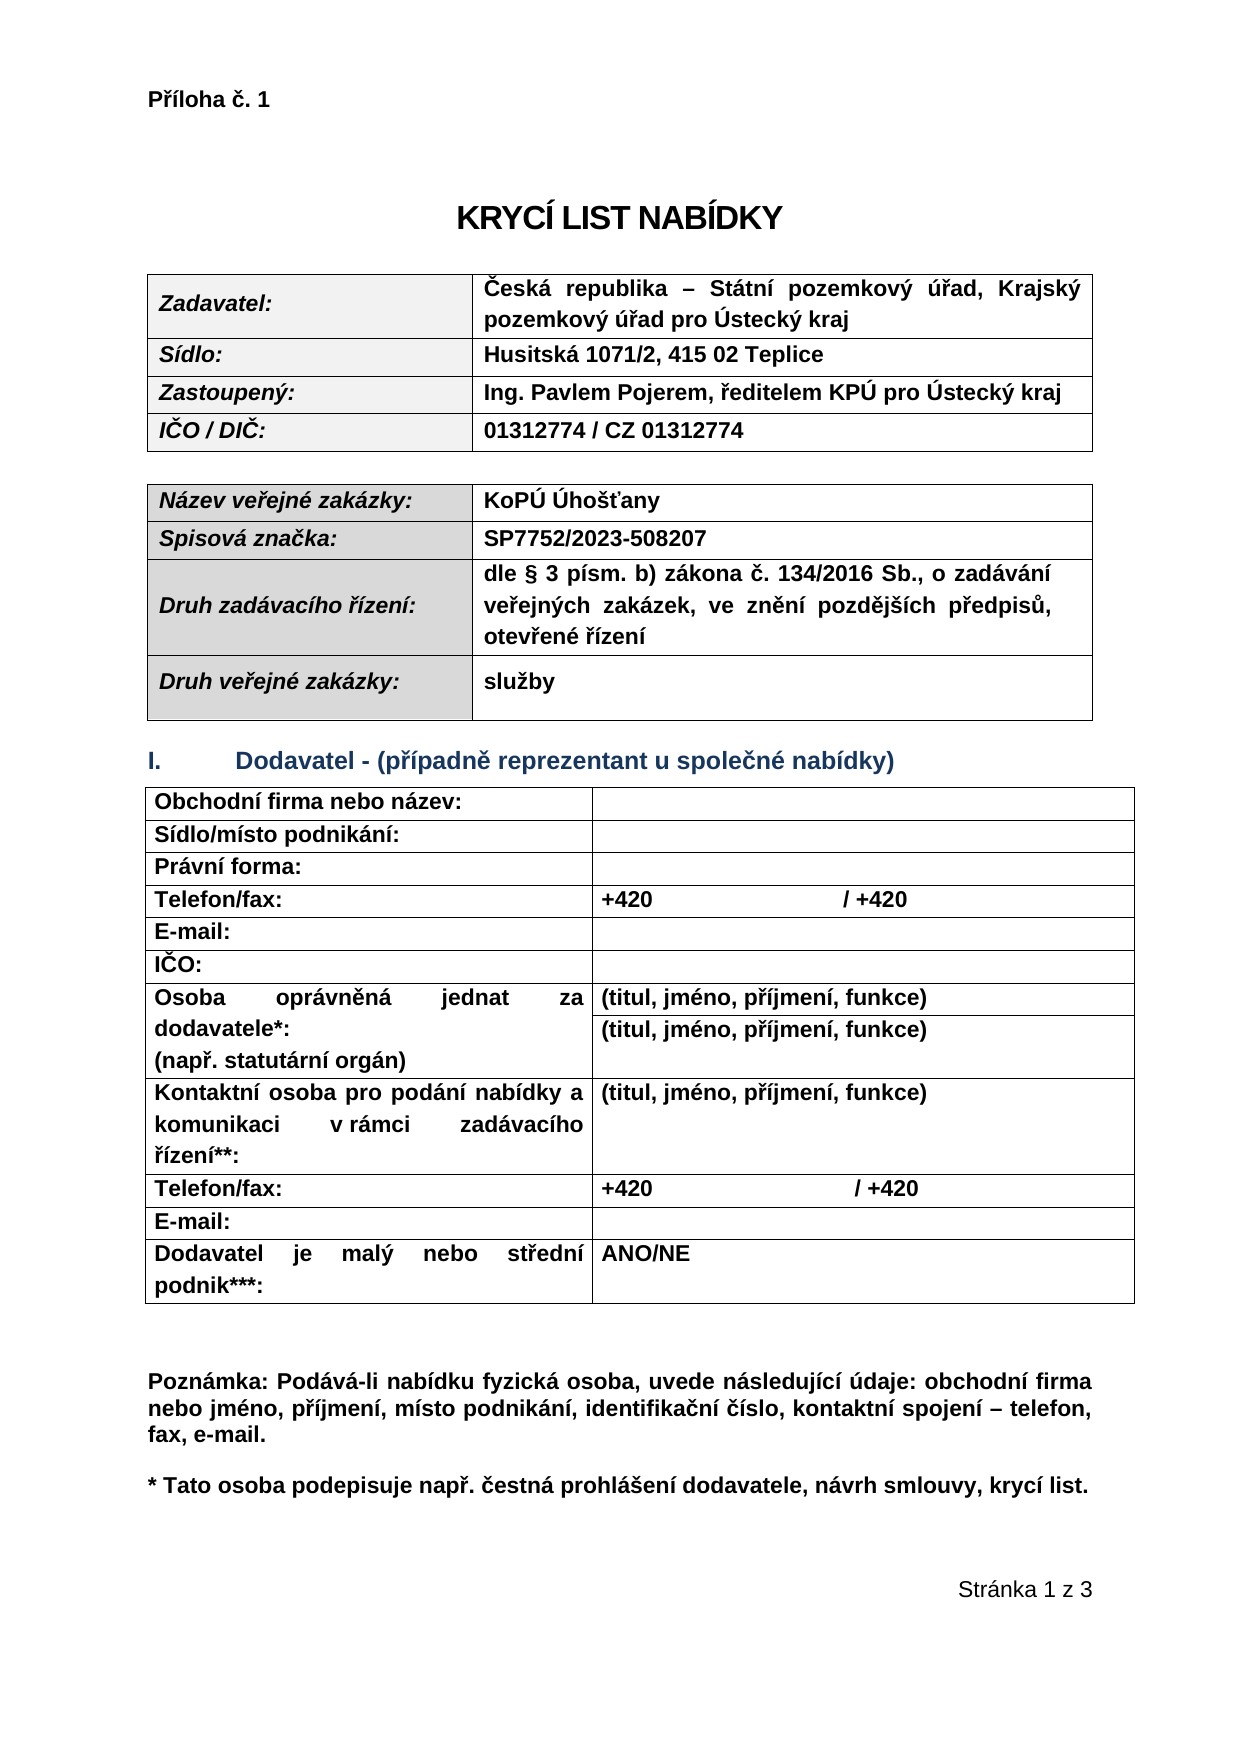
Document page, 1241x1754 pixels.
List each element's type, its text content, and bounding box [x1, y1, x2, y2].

table_header Název veřejné zakázky: [148, 485, 472, 521]
table_cell ANO/NE [593, 1240, 1134, 1303]
table_cell (titul, jméno, příjmení, funkce) [593, 984, 1134, 1015]
table_cell Právní forma: [146, 853, 592, 885]
text Poznámka: Podává-li nabídku fyzická osoba, uvede následující údaje: obchodní firma nebo jméno, příjmení, místo podnikání, identifikační číslo, kontaktní spojení – telefon, fax, e-mail. [148, 1368, 1093, 1447]
table_cell E-mail: [146, 1208, 592, 1239]
table_cell dle § 3 písm. b) zákona č. 134/2016 Sb., o zadávání veřejných zakázek, ve znění pozdějších předpisů, otevřené řízení [473, 560, 1092, 655]
table_header [593, 788, 1134, 819]
table_cell Telefon/fax: [146, 1175, 592, 1207]
table_cell Sídlo/místo podnikání: [146, 821, 592, 852]
table_cell Kontaktní osoba pro podání nabídky a komunikaci v rámci zadávacího řízení**: [146, 1079, 592, 1174]
table_cell Zastoupený: [148, 377, 472, 413]
text * Tato osoba podepisuje např. čestná prohlášení dodavatele, návrh smlouvy, krycí list. [148, 1472, 1093, 1499]
table_cell Telefon/fax: [146, 886, 592, 917]
table_cell (titul, jméno, příjmení, funkce) [593, 1016, 1134, 1078]
table_cell +420 / +420 [593, 1175, 1134, 1207]
table_header Zadavatel: [148, 275, 472, 338]
table_cell [593, 1208, 1134, 1239]
table_cell Druh veřejné zakázky: [148, 656, 472, 719]
table_cell [593, 951, 1134, 982]
table_cell IČO / DIČ: [148, 414, 472, 451]
title Krycí list nabídky [148, 198, 1093, 236]
table_cell Osoba oprávněná jednat za dodavatele*: (např. statutární orgán) [146, 984, 592, 1078]
table_cell Ing. Pavlem Pojerem, ředitelem KPÚ pro Ústecký kraj [473, 377, 1092, 413]
table_cell 01312774 / CZ 01312774 [473, 414, 1092, 451]
table_cell [593, 821, 1134, 852]
subtitle Dodavatel - (případně reprezentant u společné nabídky) [148, 746, 1093, 774]
table_cell +420 / +420 [593, 886, 1134, 917]
table_cell Sídlo: [148, 339, 472, 376]
table_cell E-mail: [146, 918, 592, 950]
table_cell SP7752/2023-508207 [473, 522, 1092, 559]
table_header Obchodní firma nebo název: [146, 788, 592, 819]
table_header KoPÚ Úhošťany [473, 485, 1092, 521]
table_cell IČO: [146, 951, 592, 982]
table_cell [593, 918, 1134, 950]
table_cell Spisová značka: [148, 522, 472, 559]
table_cell Druh zadávacího řízení: [148, 560, 472, 655]
table_cell Husitská 1071/2, 415 02 Teplice [473, 339, 1092, 376]
table_cell (titul, jméno, příjmení, funkce) [593, 1079, 1134, 1174]
table_header Česká republika – Státní pozemkový úřad, Krajský pozemkový úřad pro Ústecký kraj [473, 275, 1092, 338]
table_cell [593, 853, 1134, 885]
table_cell Dodavatel je malý nebo střední podnik***: [146, 1240, 592, 1303]
table_cell služby [473, 656, 1092, 719]
